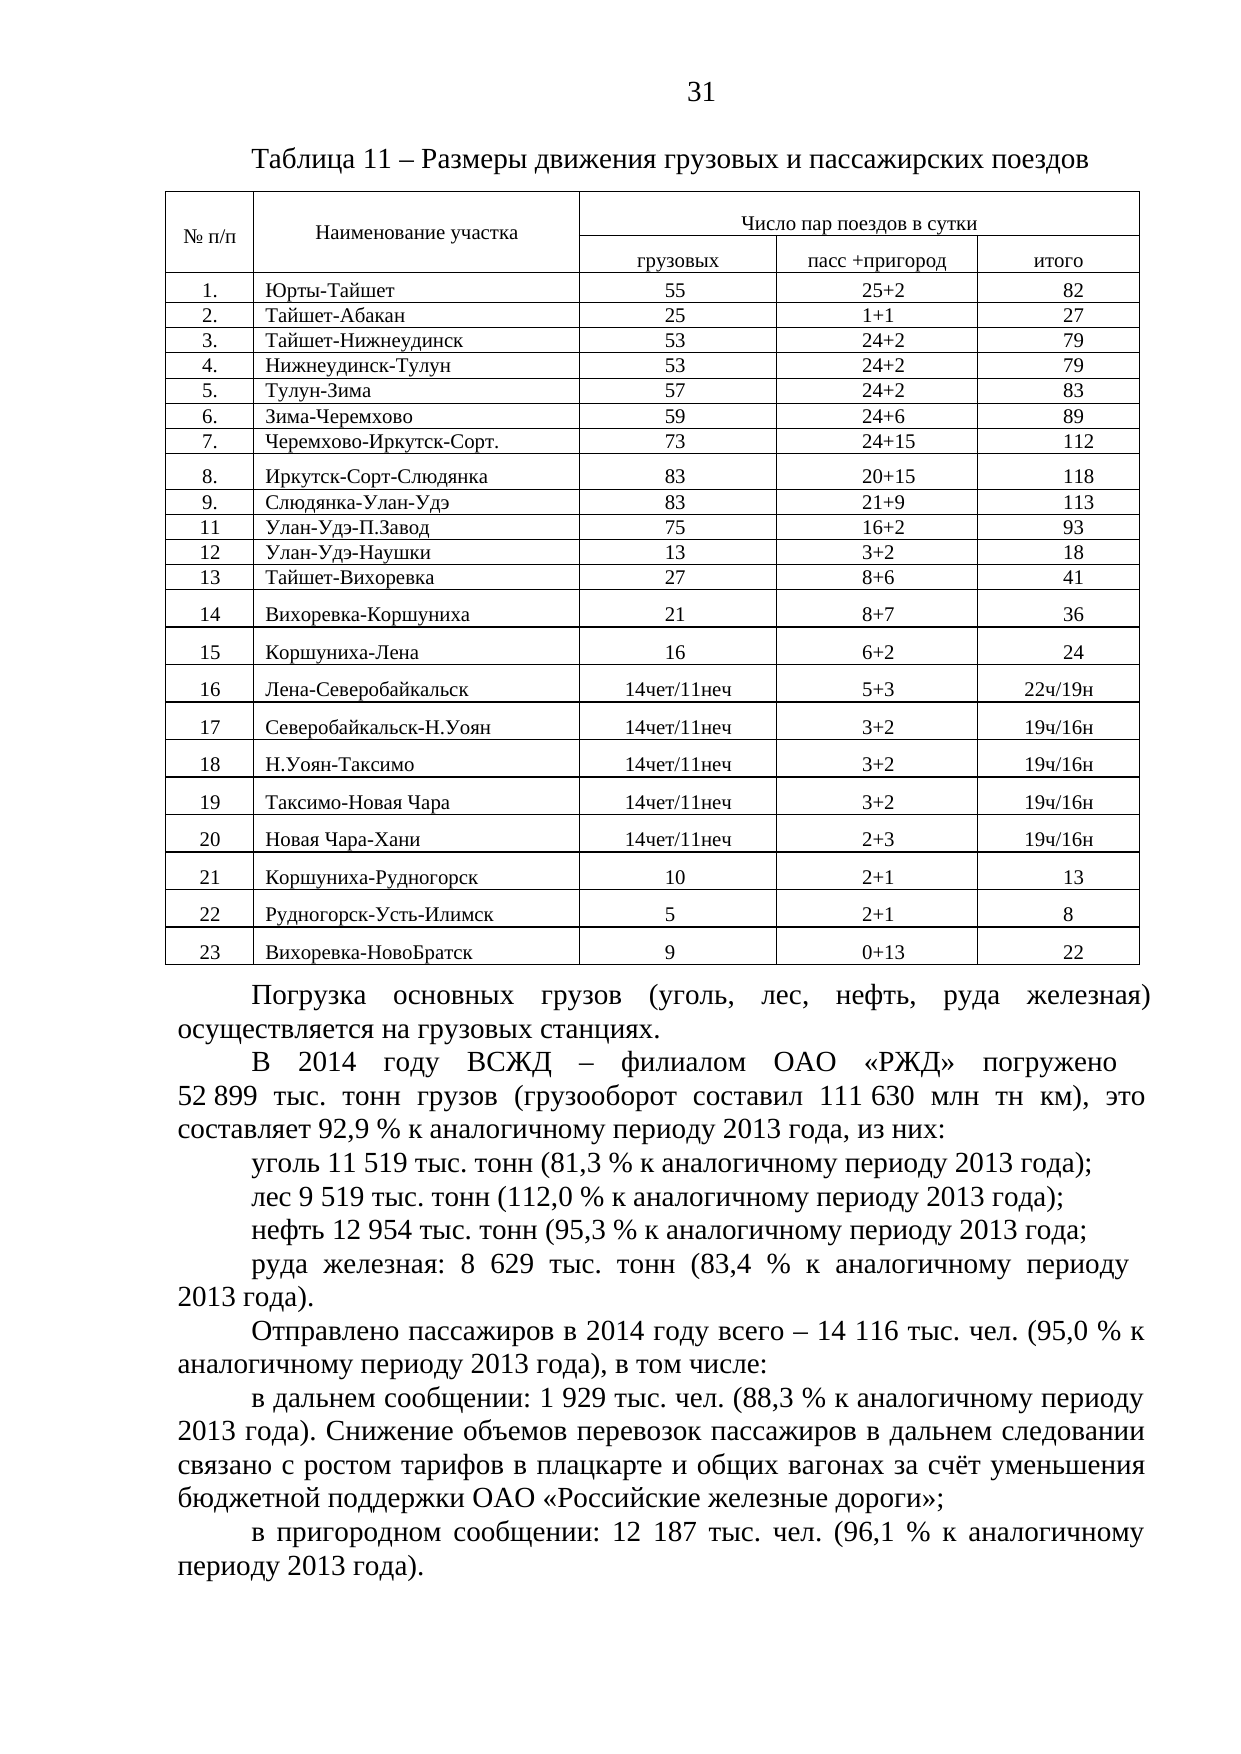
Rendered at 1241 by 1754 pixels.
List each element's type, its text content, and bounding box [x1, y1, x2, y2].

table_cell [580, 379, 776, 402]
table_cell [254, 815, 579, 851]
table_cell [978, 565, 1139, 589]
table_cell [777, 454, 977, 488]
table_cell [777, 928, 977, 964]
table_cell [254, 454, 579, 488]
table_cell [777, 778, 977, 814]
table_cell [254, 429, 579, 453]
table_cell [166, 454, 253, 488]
list руда железная: 8 629 тыс. тонн (83,4 % к аналогичному периоду 2013 года). [177, 1246, 1146, 1313]
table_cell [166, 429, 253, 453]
list уголь 11 519 тыс. тонн (81,3 % к аналогичному периоду 2013 года); [251, 1145, 1146, 1179]
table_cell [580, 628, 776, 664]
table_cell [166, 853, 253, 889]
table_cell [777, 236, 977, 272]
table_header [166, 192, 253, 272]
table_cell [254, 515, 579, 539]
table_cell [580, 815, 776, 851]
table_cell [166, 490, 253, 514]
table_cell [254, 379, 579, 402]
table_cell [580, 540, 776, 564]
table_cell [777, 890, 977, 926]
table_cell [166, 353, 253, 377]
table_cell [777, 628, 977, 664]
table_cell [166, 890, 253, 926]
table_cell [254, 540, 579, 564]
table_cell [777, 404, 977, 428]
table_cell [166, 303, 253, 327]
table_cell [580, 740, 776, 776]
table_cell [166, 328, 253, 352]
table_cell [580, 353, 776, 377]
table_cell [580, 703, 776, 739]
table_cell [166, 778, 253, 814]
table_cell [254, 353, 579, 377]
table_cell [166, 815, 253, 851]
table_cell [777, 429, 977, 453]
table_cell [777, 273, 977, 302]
list в дальнем сообщении: 1 929 тыс. чел. (88,3 % к аналогичному периоду 2013 года). Снижение объемов перевозок пассажиров в дальнем следовании связано с ростом тарифов в плацкарте и общих вагонах за счёт уменьшения бюджетной поддержки ОАО «Российские железные дороги»; [177, 1380, 1146, 1514]
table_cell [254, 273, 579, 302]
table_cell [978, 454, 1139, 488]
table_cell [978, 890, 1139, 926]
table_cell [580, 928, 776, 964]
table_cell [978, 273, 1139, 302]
list нефть 12 954 тыс. тонн (95,3 % к аналогичному периоду 2013 года; [251, 1212, 1146, 1246]
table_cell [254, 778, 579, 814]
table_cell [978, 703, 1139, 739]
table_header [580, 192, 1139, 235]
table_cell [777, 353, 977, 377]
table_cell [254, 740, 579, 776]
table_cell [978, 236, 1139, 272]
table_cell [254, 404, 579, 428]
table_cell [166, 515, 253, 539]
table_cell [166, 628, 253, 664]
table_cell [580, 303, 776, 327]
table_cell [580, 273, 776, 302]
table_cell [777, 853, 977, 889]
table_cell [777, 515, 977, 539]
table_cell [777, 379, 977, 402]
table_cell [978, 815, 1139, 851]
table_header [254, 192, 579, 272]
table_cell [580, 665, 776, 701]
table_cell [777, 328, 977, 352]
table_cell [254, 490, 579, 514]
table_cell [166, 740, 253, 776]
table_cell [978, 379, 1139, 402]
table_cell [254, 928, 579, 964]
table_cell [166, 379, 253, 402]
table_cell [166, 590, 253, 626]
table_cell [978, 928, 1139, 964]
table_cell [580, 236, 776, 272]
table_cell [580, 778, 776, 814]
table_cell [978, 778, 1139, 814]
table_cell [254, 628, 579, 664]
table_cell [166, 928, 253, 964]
text В 2014 году ВСЖД – филиалом ОАО «РЖД» погружено 52 899 тыс. тонн грузов (грузооборот составил 111 630 млн тн км), это составляет 92,9 % к аналогичному периоду 2013 года, из них: [177, 1044, 1146, 1145]
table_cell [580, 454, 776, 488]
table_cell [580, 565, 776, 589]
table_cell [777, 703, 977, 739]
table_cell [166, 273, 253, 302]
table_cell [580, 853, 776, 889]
text Таблица 11 – Размеры движения грузовых и пассажирских поездов [177, 141, 1152, 174]
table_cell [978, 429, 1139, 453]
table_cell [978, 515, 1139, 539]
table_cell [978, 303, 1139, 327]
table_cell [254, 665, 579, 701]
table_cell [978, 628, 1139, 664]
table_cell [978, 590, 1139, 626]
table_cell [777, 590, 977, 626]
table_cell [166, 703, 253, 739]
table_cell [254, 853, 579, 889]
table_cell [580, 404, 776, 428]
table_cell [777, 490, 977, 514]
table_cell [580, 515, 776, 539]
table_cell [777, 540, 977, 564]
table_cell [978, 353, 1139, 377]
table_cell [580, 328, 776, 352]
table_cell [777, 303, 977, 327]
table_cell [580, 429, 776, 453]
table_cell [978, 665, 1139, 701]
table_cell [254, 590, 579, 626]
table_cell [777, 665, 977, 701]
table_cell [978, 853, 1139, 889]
list лес 9 519 тыс. тонн (112,0 % к аналогичному периоду 2013 года); [251, 1179, 1146, 1212]
text Погрузка основных грузов (уголь, лес, нефть, руда железная) осуществляется на грузовых станциях. [177, 977, 1152, 1044]
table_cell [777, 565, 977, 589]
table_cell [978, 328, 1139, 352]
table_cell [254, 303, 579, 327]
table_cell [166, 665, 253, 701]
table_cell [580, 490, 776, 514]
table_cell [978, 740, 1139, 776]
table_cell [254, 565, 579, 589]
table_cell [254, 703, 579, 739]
list в пригородном сообщении: 12 187 тыс. чел. (96,1 % к аналогичному периоду 2013 года). [177, 1514, 1146, 1581]
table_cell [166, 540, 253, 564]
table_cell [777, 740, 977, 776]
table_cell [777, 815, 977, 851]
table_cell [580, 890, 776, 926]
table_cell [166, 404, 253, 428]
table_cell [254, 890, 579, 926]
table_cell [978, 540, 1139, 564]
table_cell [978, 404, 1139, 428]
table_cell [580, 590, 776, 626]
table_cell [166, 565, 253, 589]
text Отправлено пассажиров в 2014 году всего – 14 116 тыс. чел. (95,0 % к аналогичному периоду 2013 года), в том числе: [177, 1313, 1146, 1380]
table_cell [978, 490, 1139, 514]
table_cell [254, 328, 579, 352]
